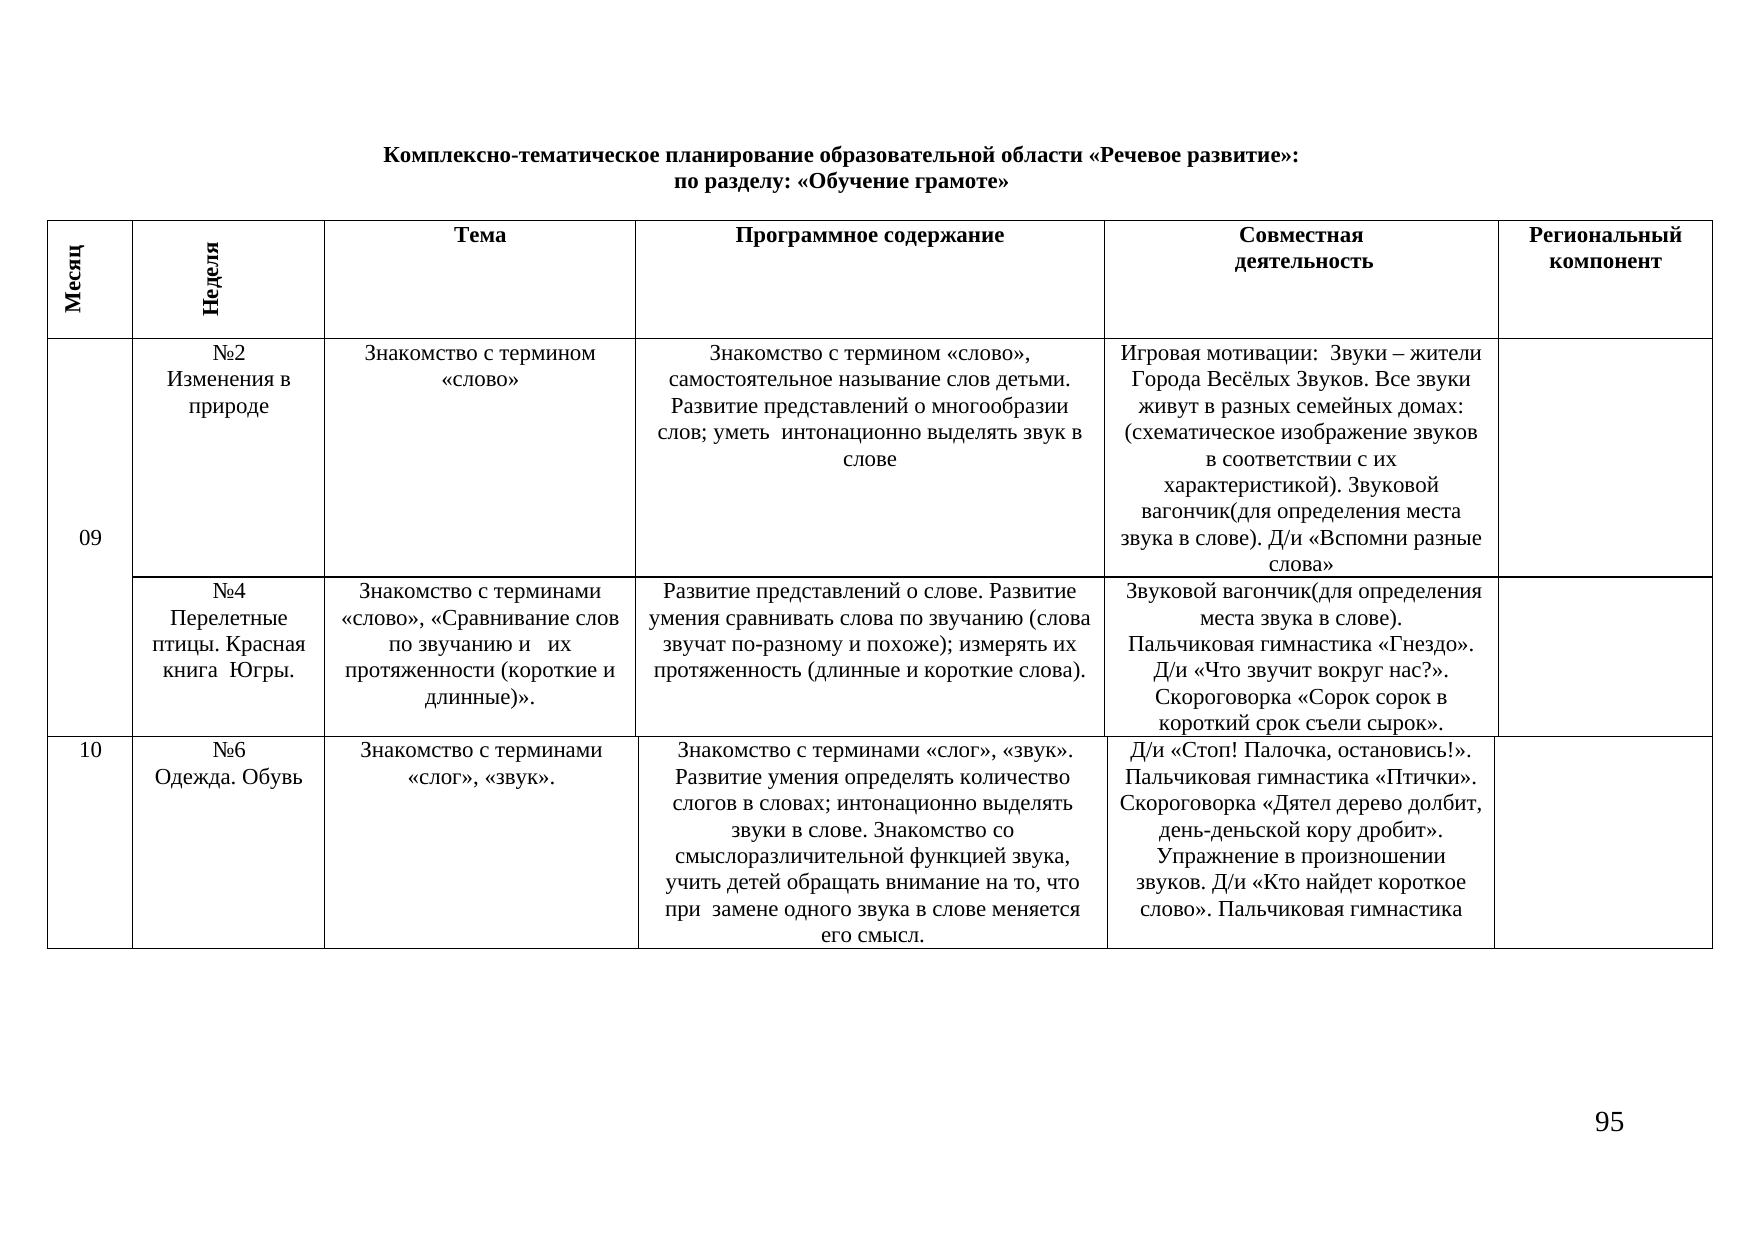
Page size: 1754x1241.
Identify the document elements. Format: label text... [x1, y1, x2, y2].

table_cell Звуковой вагончик(для определения места звука в слове). Пальчиковая гимнастика «Гнездо». Д/и «Что звучит вокруг нас?». Скороговорка «Сорок сорок в короткий срок съели сырок». [1105, 578, 1498, 736]
table_header Месяц [48, 221, 132, 338]
table_header Тема [325, 221, 635, 338]
table_header Совместная деятельность [1105, 221, 1498, 338]
table_cell 10 [48, 737, 132, 947]
table_cell Знакомство с терминами «слог», «звук». Развитие умения определять количество слогов в словах; интонационно выделять звуки в слове. Знакомство со смыслоразличительной функцией звука, учить детей обращать внимание на то, что при замене одного звука в слове меняется его смысл. [639, 737, 1107, 947]
table_cell 09 [48, 339, 132, 736]
table_cell [1495, 737, 1712, 947]
table_cell [1499, 339, 1712, 576]
table_cell Д/и «Стоп! Палочка, остановись!». Пальчиковая гимнастика «Птички». Скороговорка «Дятел дерево долбит, день-деньской кору дробит». Упражнение в произношении звуков. Д/и «Кто найдет короткое слово». Пальчиковая гимнастика [1108, 737, 1494, 947]
table_header Региональный компонент [1499, 221, 1712, 338]
table_header Программное содержание [636, 221, 1104, 338]
table_header Неделя [133, 221, 324, 338]
table_cell Знакомство с термином «слово» [325, 339, 635, 576]
table_cell Развитие представлений о слове. Развитие умения сравнивать слова по звучанию (слова звучат по-разному и похоже); измерять их протяженность (длинные и короткие слова). [636, 578, 1104, 736]
table_cell Знакомство с терминами «слово», «Сравнивание слов по звучанию и их протяженности (короткие и длинные)». [325, 578, 635, 736]
table_cell №4 Перелетные птицы. Красная книга Югры. [133, 578, 324, 736]
table_cell №2 Изменения в природе [133, 339, 324, 576]
text по разделу: «Обучение грамоте» [59, 167, 1624, 194]
table_cell Игровая мотивации: Звуки – жители Города Весёлых Звуков. Все звуки живут в разных семейных домах: (схематическое изображение звуков в соответствии с их характеристикой). Звуковой вагончик(для определения места звука в слове). Д/и «Вспомни разные слова» [1105, 339, 1498, 576]
table_cell [1499, 578, 1712, 736]
table_cell Знакомство с терминами «слог», «звук». [325, 737, 638, 947]
text Комплексно-тематическое планирование образовательной области «Речевое развитие»: [59, 141, 1624, 167]
table_cell Знакомство с термином «слово», самостоятельное называние слов детьми. Развитие представлений о многообразии слов; уметь интонационно выделять звук в слове [636, 339, 1104, 576]
table_cell №6 Одежда. Обувь [133, 737, 324, 947]
